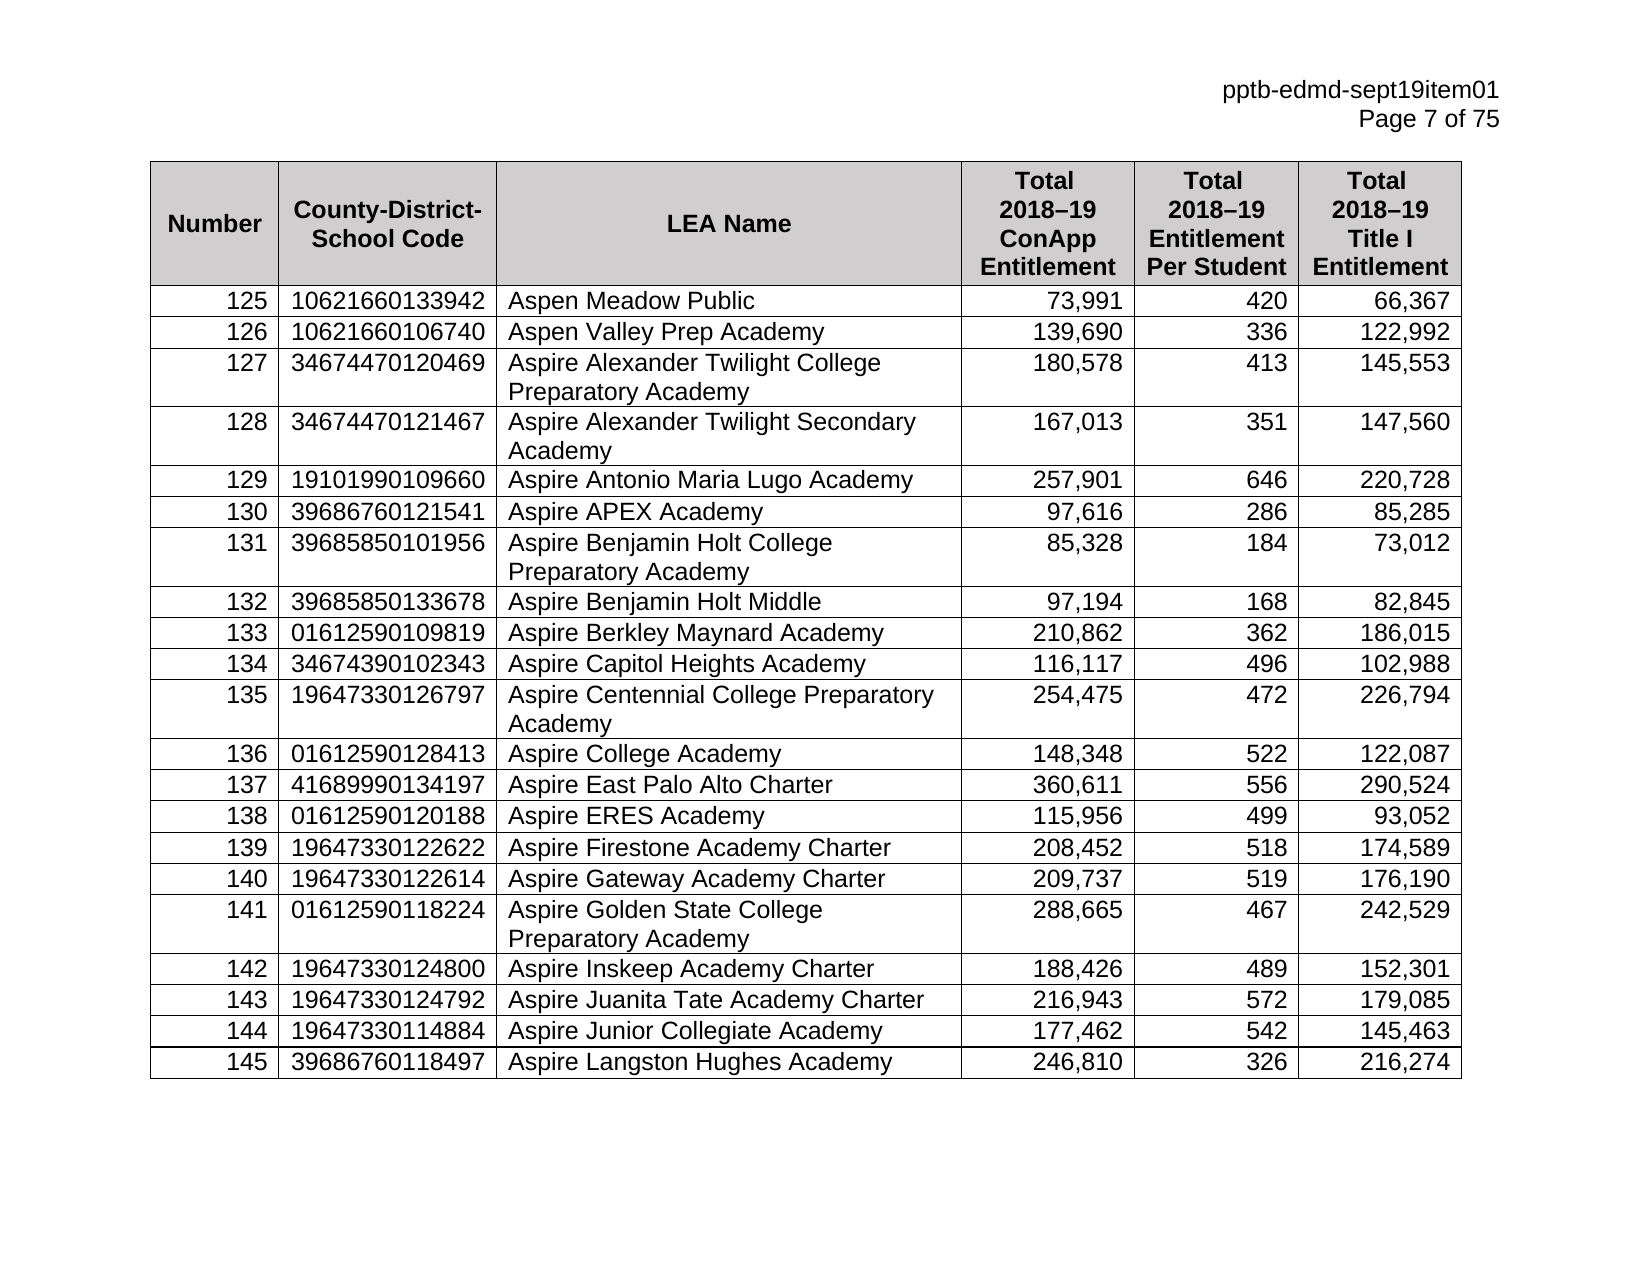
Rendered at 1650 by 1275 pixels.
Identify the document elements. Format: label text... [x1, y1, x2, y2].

table_cell 97,194 [962, 587, 1134, 617]
table_header County-District-School Code [279, 162, 496, 285]
table_cell 226,794 [1299, 680, 1461, 738]
table_cell 138 [151, 801, 278, 832]
table_cell 179,085 [1299, 985, 1461, 1015]
table_cell 148,348 [962, 739, 1134, 769]
table_cell 140 [151, 864, 278, 894]
table_cell 19101990109660 [279, 466, 496, 496]
table_cell 556 [1135, 770, 1298, 800]
table_cell 168 [1135, 587, 1298, 617]
table_cell 246,810 [962, 1048, 1134, 1078]
table_cell 499 [1135, 801, 1298, 832]
table_cell 174,589 [1299, 833, 1461, 863]
table_cell 34674470120469 [279, 349, 496, 406]
table_cell 41689990134197 [279, 770, 496, 800]
table_cell 472 [1135, 680, 1298, 738]
table_cell 186,015 [1299, 618, 1461, 648]
table_cell 522 [1135, 739, 1298, 769]
table_cell Aspire Centennial College Preparatory Academy [497, 680, 961, 738]
table_cell 139,690 [962, 317, 1134, 347]
table_cell 137 [151, 770, 278, 800]
table_cell 19647330124792 [279, 985, 496, 1015]
table_cell 167,013 [962, 407, 1134, 464]
table_cell 496 [1135, 649, 1298, 679]
table_cell 136 [151, 739, 278, 769]
table_cell 489 [1135, 954, 1298, 984]
table_cell 326 [1135, 1048, 1298, 1078]
table_cell Aspire Alexander Twilight College Preparatory Academy [497, 349, 961, 406]
table_cell 128 [151, 407, 278, 464]
table_header Total 2018–19 ConApp Entitlement [962, 162, 1134, 285]
table_cell Aspire Firestone Academy Charter [497, 833, 961, 863]
table_cell 542 [1135, 1016, 1298, 1046]
table_cell 125 [151, 286, 278, 316]
table_cell Aspire East Palo Alto Charter [497, 770, 961, 800]
table_cell 93,052 [1299, 801, 1461, 832]
table_cell 467 [1135, 895, 1298, 953]
table_cell Aspire Antonio Maria Lugo Academy [497, 466, 961, 496]
table_header LEA Name [497, 162, 961, 285]
table_cell 85,328 [962, 528, 1134, 586]
table_cell Aspire Juanita Tate Academy Charter [497, 985, 961, 1015]
table_cell 144 [151, 1016, 278, 1046]
table_cell 210,862 [962, 618, 1134, 648]
table_cell 176,190 [1299, 864, 1461, 894]
table_cell 242,529 [1299, 895, 1461, 953]
table_cell 139 [151, 833, 278, 863]
table_cell 286 [1135, 497, 1298, 527]
table_cell 254,475 [962, 680, 1134, 738]
table_cell 177,462 [962, 1016, 1134, 1046]
table_cell Aspire Benjamin Holt College Preparatory Academy [497, 528, 961, 586]
table_cell Aspire ERES Academy [497, 801, 961, 832]
table_cell 102,988 [1299, 649, 1461, 679]
table_cell Aspire APEX Academy [497, 497, 961, 527]
table_header Number [151, 162, 278, 285]
table_cell 39685850133678 [279, 587, 496, 617]
table_cell 19647330124800 [279, 954, 496, 984]
table_cell 145,463 [1299, 1016, 1461, 1046]
table_cell 126 [151, 317, 278, 347]
table_cell Aspire Inskeep Academy Charter [497, 954, 961, 984]
table_cell 135 [151, 680, 278, 738]
table_cell 34674390102343 [279, 649, 496, 679]
table_cell 82,845 [1299, 587, 1461, 617]
table_cell Aspire Capitol Heights Academy [497, 649, 961, 679]
table_cell 288,665 [962, 895, 1134, 953]
table_cell 145 [151, 1048, 278, 1078]
table_cell 351 [1135, 407, 1298, 464]
table_cell 362 [1135, 618, 1298, 648]
table_cell 129 [151, 466, 278, 496]
table_cell 01612590120188 [279, 801, 496, 832]
table_cell 188,426 [962, 954, 1134, 984]
table_cell 122,992 [1299, 317, 1461, 347]
table_cell 01612590128413 [279, 739, 496, 769]
table_cell 518 [1135, 833, 1298, 863]
table_cell Aspire Gateway Academy Charter [497, 864, 961, 894]
table_cell 131 [151, 528, 278, 586]
table_cell 208,452 [962, 833, 1134, 863]
table_cell 19647330114884 [279, 1016, 496, 1046]
table_cell 39685850101956 [279, 528, 496, 586]
table_cell 141 [151, 895, 278, 953]
table_cell Aspire Junior Collegiate Academy [497, 1016, 961, 1046]
table_cell Aspen Meadow Public [497, 286, 961, 316]
table_cell 257,901 [962, 466, 1134, 496]
table_cell 147,560 [1299, 407, 1461, 464]
table_cell 145,553 [1299, 349, 1461, 406]
table_cell 01612590109819 [279, 618, 496, 648]
table_cell 115,956 [962, 801, 1134, 832]
table_cell Aspire Langston Hughes Academy [497, 1048, 961, 1078]
table_cell 01612590118224 [279, 895, 496, 953]
table_cell 216,943 [962, 985, 1134, 1015]
table_header Total 2018–19 Title I Entitlement [1299, 162, 1461, 285]
table_cell 97,616 [962, 497, 1134, 527]
table_cell Aspire Alexander Twilight Secondary Academy [497, 407, 961, 464]
table_cell 39686760118497 [279, 1048, 496, 1078]
table_cell 220,728 [1299, 466, 1461, 496]
table_cell 130 [151, 497, 278, 527]
table_cell 73,991 [962, 286, 1134, 316]
table_cell 122,087 [1299, 739, 1461, 769]
table_cell 19647330122622 [279, 833, 496, 863]
table_cell 336 [1135, 317, 1298, 347]
table_cell Aspen Valley Prep Academy [497, 317, 961, 347]
table_cell 39686760121541 [279, 497, 496, 527]
table_cell 19647330126797 [279, 680, 496, 738]
table_cell Aspire College Academy [497, 739, 961, 769]
table_cell 184 [1135, 528, 1298, 586]
table_cell 180,578 [962, 349, 1134, 406]
table_cell 85,285 [1299, 497, 1461, 527]
table_cell 152,301 [1299, 954, 1461, 984]
table_cell Aspire Berkley Maynard Academy [497, 618, 961, 648]
table_cell 19647330122614 [279, 864, 496, 894]
table_cell 646 [1135, 466, 1298, 496]
table_cell 209,737 [962, 864, 1134, 894]
table_cell 420 [1135, 286, 1298, 316]
table_cell 134 [151, 649, 278, 679]
table_cell 572 [1135, 985, 1298, 1015]
table_cell Aspire Golden State College Preparatory Academy [497, 895, 961, 953]
table_cell 10621660106740 [279, 317, 496, 347]
table_cell 116,117 [962, 649, 1134, 679]
table_cell 133 [151, 618, 278, 648]
table_cell 132 [151, 587, 278, 617]
table_cell Aspire Benjamin Holt Middle [497, 587, 961, 617]
table_cell 127 [151, 349, 278, 406]
table_cell 290,524 [1299, 770, 1461, 800]
table_cell 34674470121467 [279, 407, 496, 464]
table_cell 413 [1135, 349, 1298, 406]
table_cell 66,367 [1299, 286, 1461, 316]
table_cell 142 [151, 954, 278, 984]
table_cell 216,274 [1299, 1048, 1461, 1078]
table_cell 519 [1135, 864, 1298, 894]
table_cell 143 [151, 985, 278, 1015]
table_cell 360,611 [962, 770, 1134, 800]
table_cell 73,012 [1299, 528, 1461, 586]
table_header Total 2018–19 Entitlement Per Student [1135, 162, 1298, 285]
table_cell 10621660133942 [279, 286, 496, 316]
